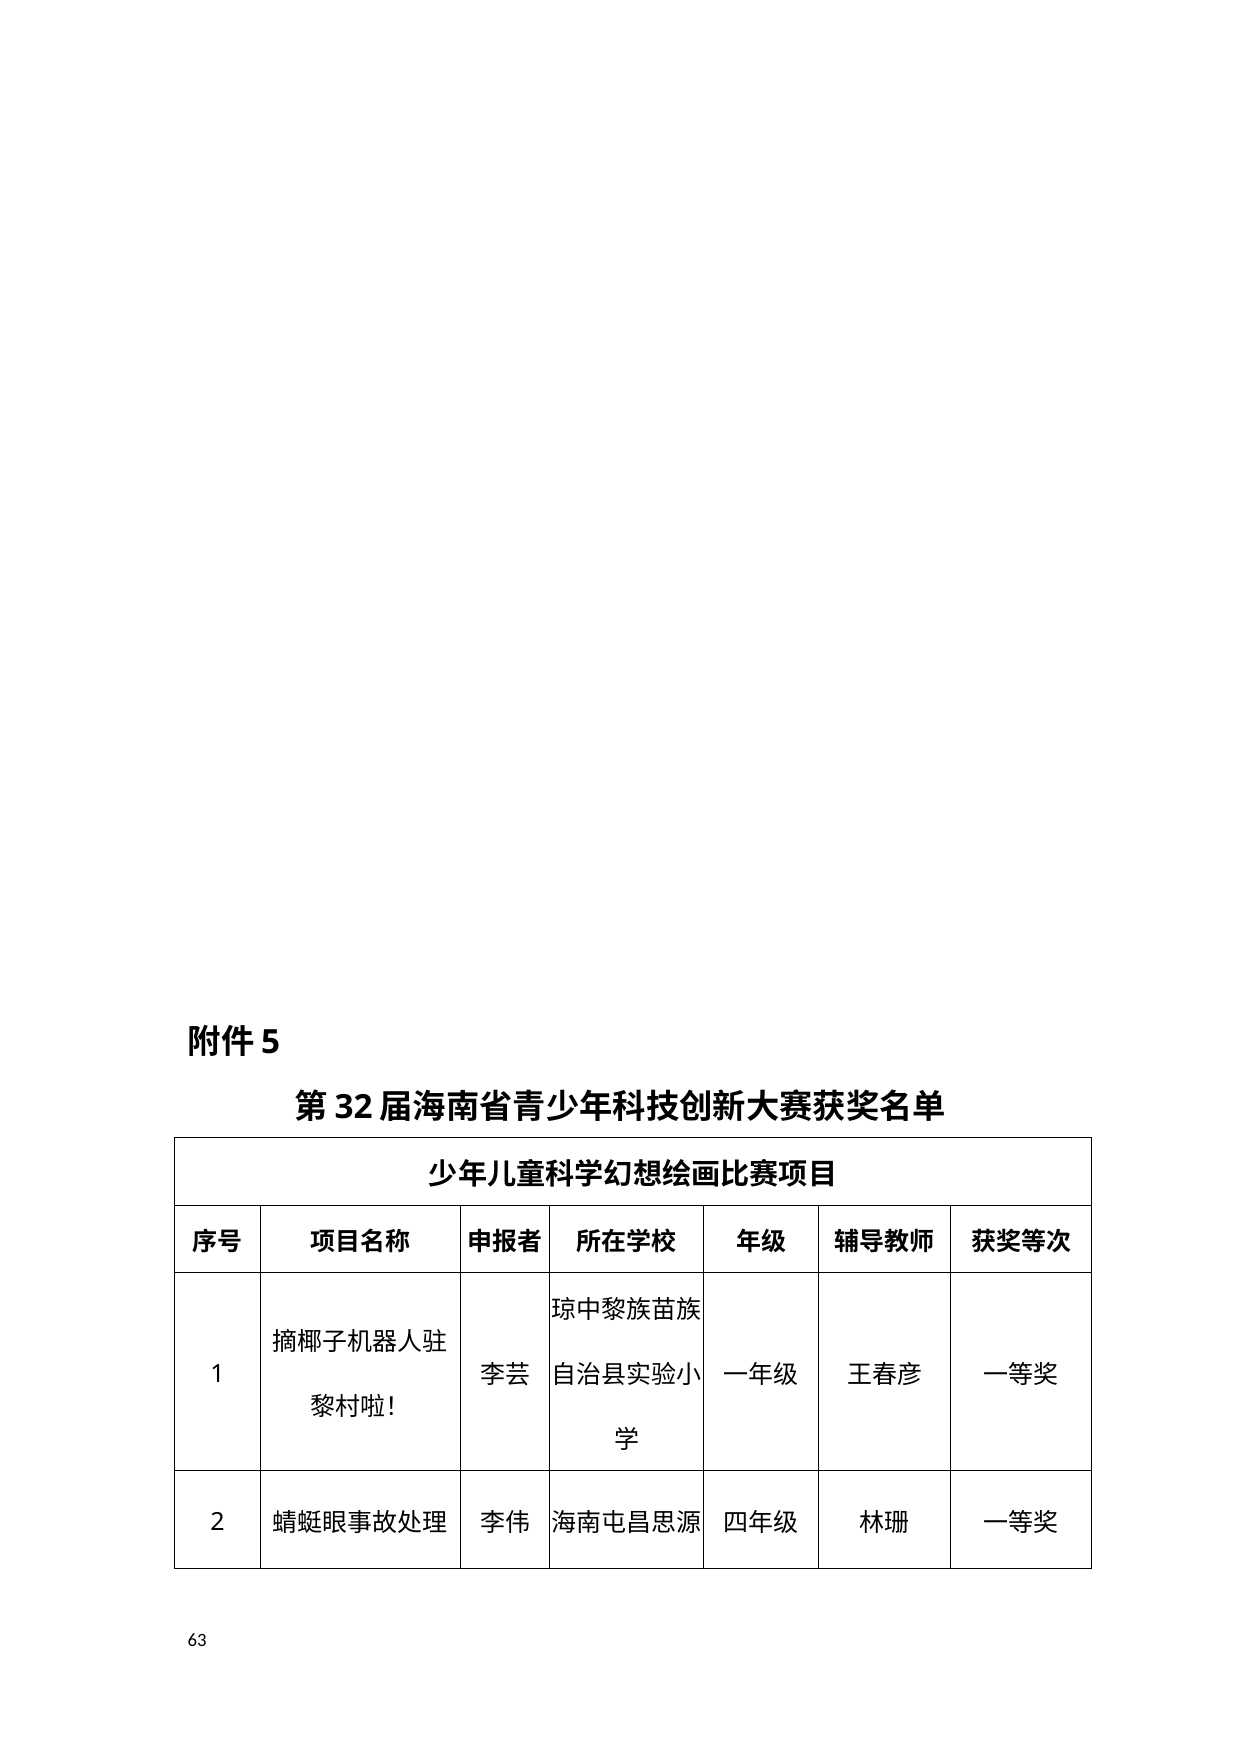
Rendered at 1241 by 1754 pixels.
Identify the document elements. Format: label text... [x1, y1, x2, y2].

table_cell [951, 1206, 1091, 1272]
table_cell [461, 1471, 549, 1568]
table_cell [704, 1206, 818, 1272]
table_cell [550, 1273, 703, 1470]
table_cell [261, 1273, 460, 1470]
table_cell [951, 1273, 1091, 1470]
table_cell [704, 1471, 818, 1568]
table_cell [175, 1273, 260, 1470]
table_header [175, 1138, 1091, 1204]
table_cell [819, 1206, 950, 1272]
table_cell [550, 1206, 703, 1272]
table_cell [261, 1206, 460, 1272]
text 第32届海南省青少年科技创新大赛获奖名单 [187, 1072, 1053, 1137]
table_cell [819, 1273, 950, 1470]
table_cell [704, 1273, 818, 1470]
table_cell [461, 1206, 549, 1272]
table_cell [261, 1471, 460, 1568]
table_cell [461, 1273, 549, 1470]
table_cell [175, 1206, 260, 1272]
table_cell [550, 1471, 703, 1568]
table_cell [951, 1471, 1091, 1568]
text 附件5 [187, 1007, 1053, 1072]
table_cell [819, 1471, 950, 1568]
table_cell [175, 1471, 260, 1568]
